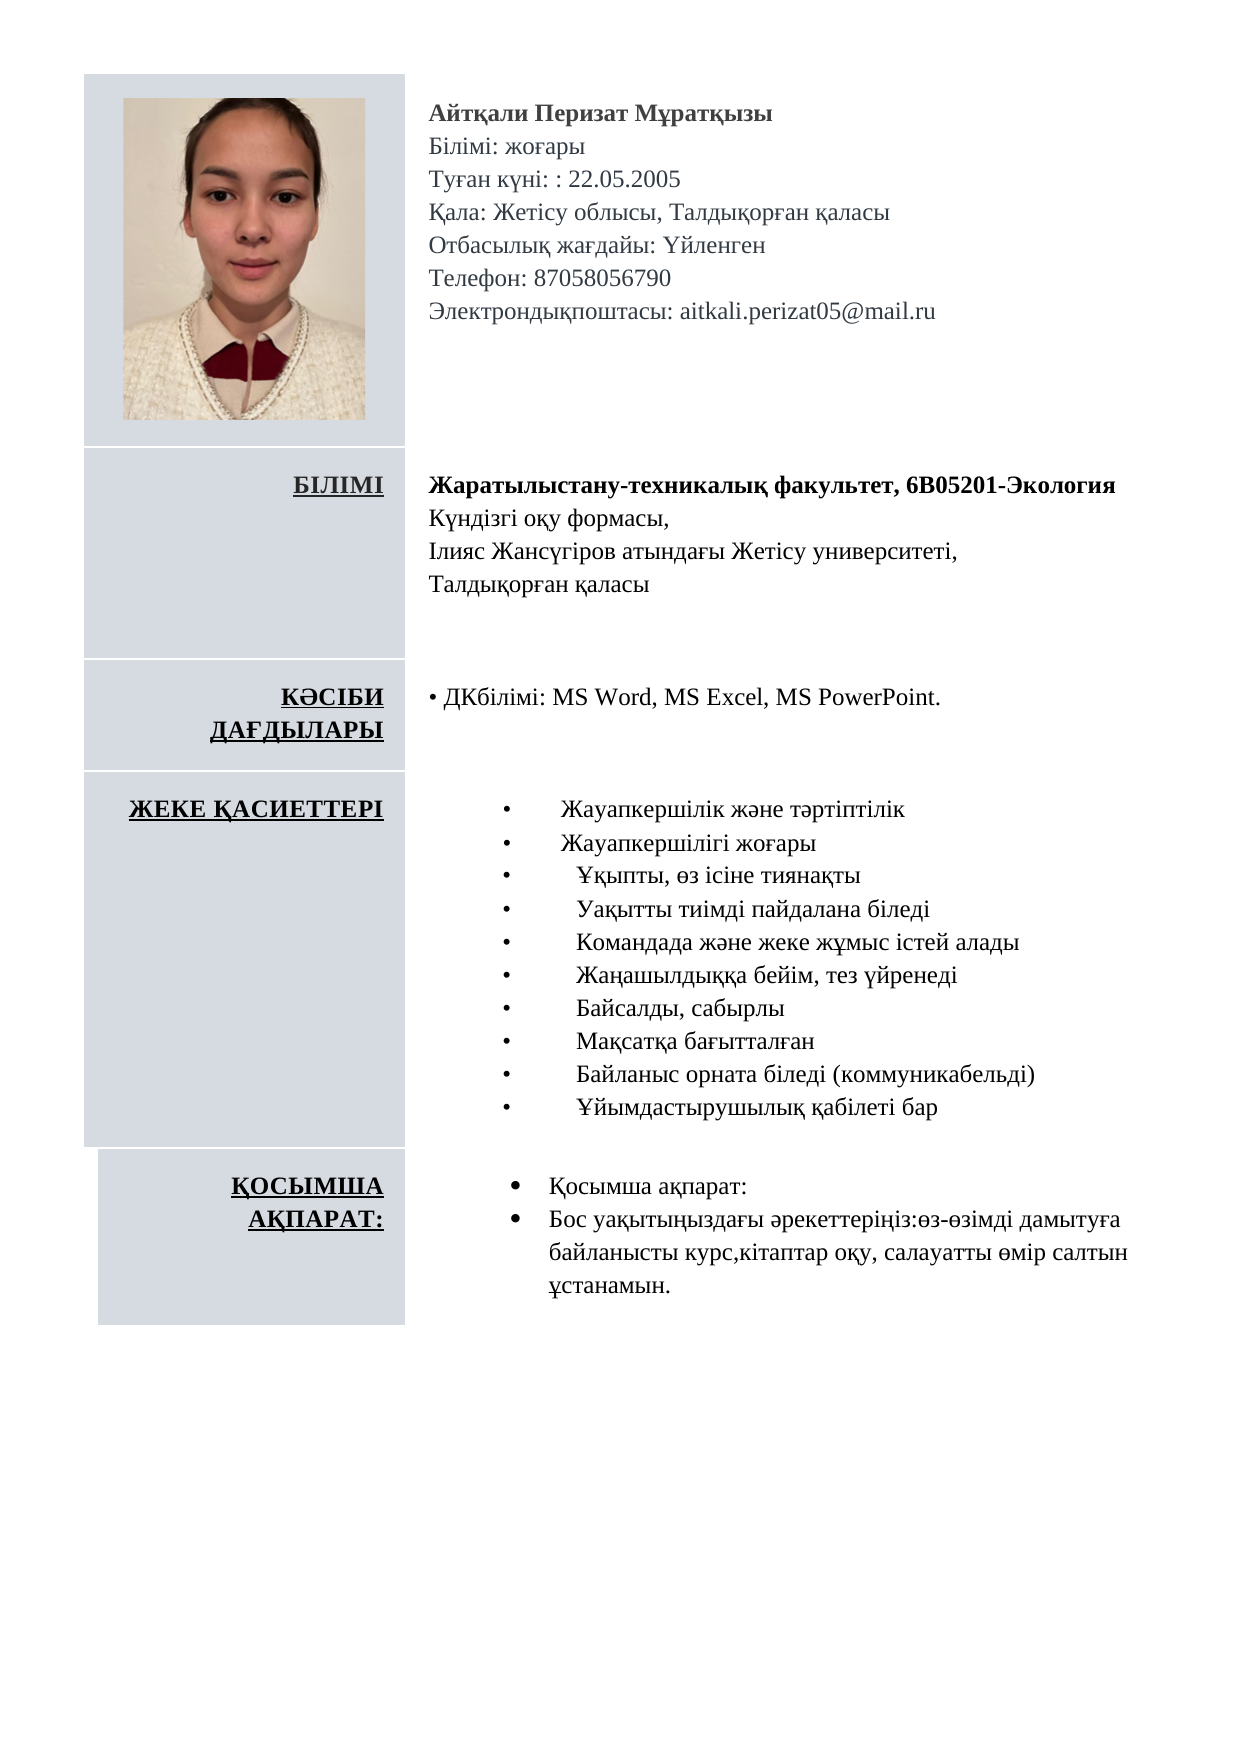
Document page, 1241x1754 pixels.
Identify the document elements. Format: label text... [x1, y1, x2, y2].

table_cell ЖЕКЕ ҚАСИЕТТЕРІ [84, 772, 405, 1147]
table_cell Жауапкершілік және тәртіптілік Жауапкершілігі жоғары • Ұқыпты, өз ісіне тиянақты • Уақытты тиімді пайдалана біледі • Командада және жеке жұмыс істей алады • Жаңашылдыққа бейім, тез үйренеді • Байсалды, сабырлы • Мақсатқа бағытталған • Байланыс орната біледі (коммуникабельді) • Ұйымдастырушылық қабілеті бар [407, 772, 1206, 1147]
table_cell Қосымша ақпарат: Бос уақытыңыздағы әрекеттеріңіз:өз-өзімді дамытуға байланысты курс,кітаптар оқу, салауатты өмір салтын ұстанамын. [407, 1149, 1206, 1325]
table_cell БІЛІМІ [84, 448, 405, 658]
table_cell КӘСІБИ ДАҒДЫЛАРЫ [84, 660, 405, 770]
table_header [84, 74, 405, 446]
table_cell • ДКбілімі: MS Word, MS Excel, MS PowerPoint. [407, 660, 1206, 770]
table_header Айтқали Перизат Мұратқызы Білімі: жоғары Туған күні: : 22.05.2005 Қала: Жетісу облысы, Талдықорған қаласы Отбасылық жағдайы: Үйленген Телефон: 87058056790 Электрондықпоштасы: aitkali.perizat05@mail.ru [407, 76, 1206, 446]
table_cell ҚОСЫМША АҚПАРАТ: [98, 1149, 405, 1325]
picture [123, 98, 366, 420]
table_cell Жаратылыстану-техникалық факультет, 6B05201-Экология Күндізгі оқу формасы, Ілияс Жансүгіров атындағы Жетісу университеті, Талдықорған қаласы [407, 448, 1206, 658]
